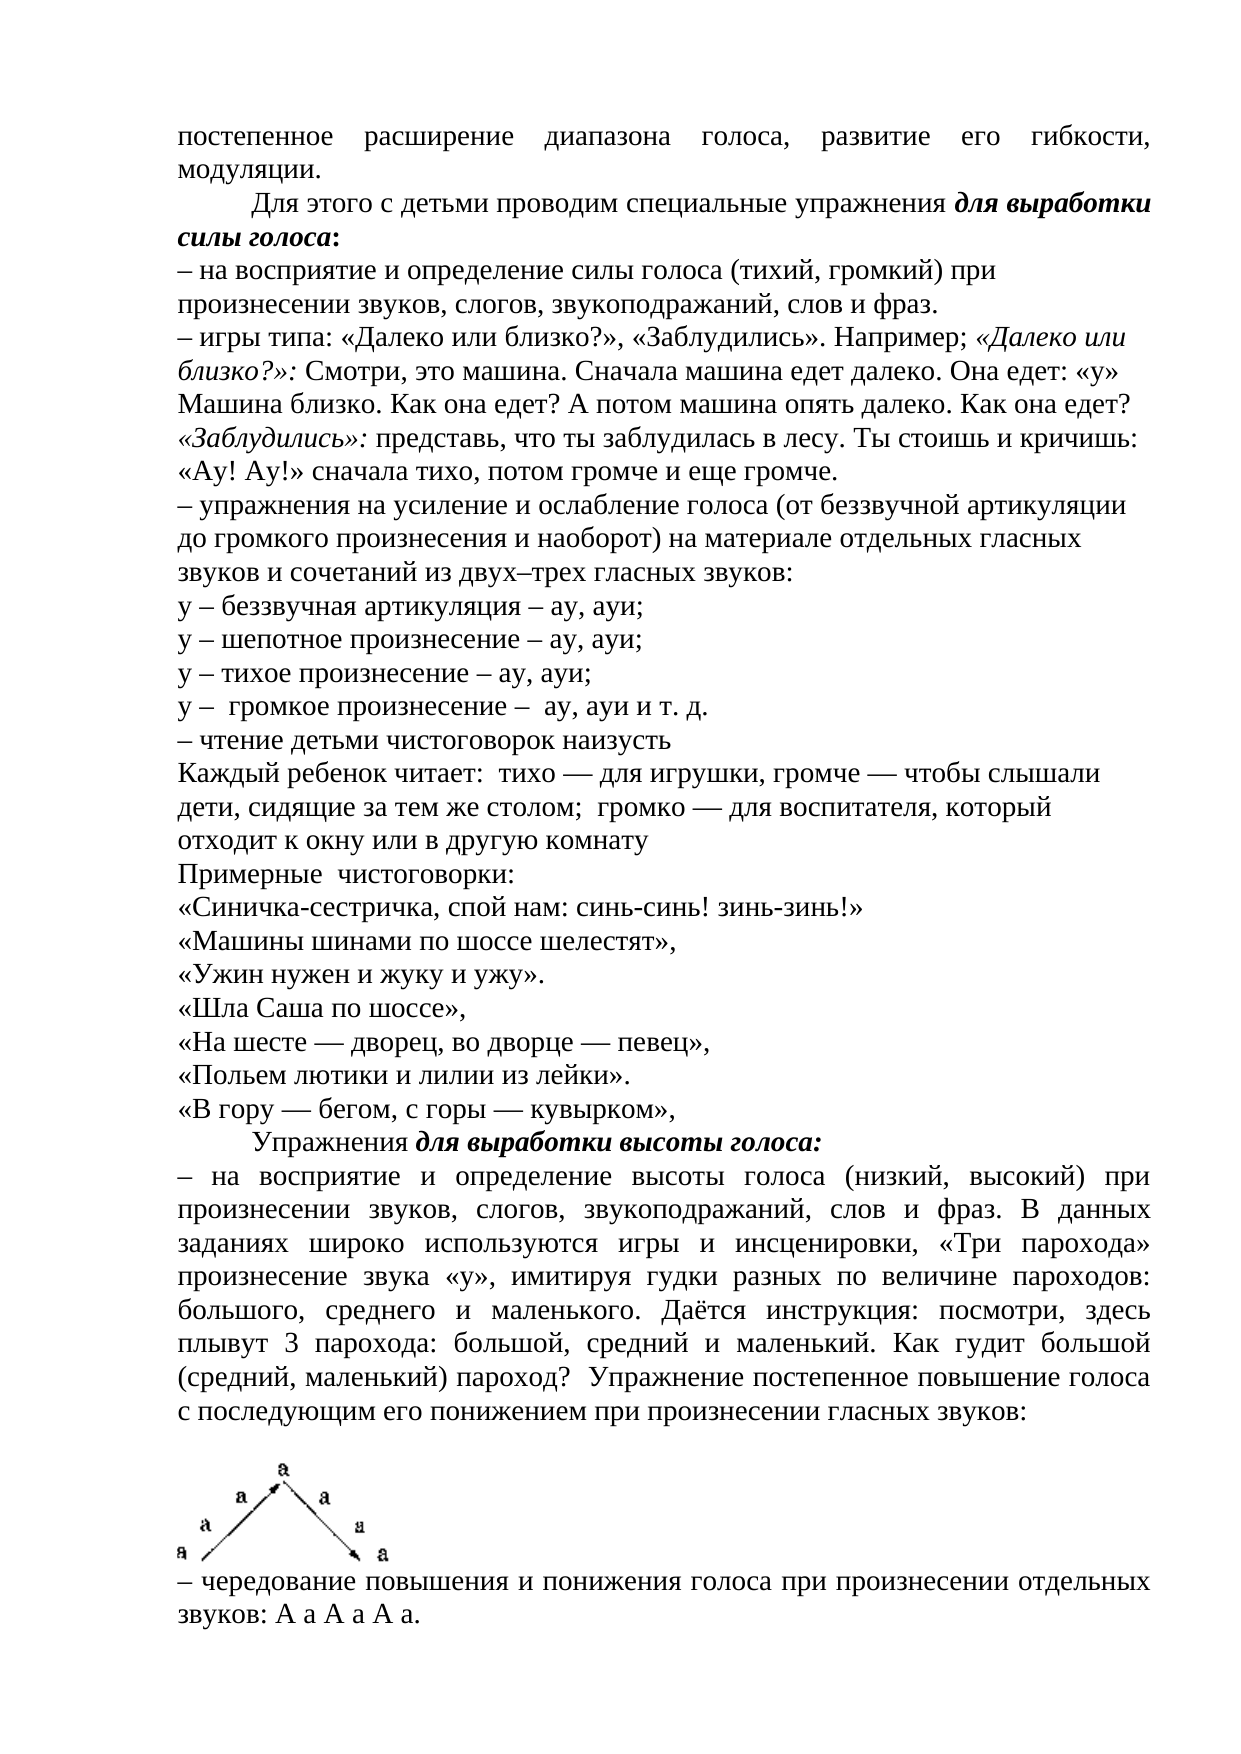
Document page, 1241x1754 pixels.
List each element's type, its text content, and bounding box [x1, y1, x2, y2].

text «Польем лютики и лилии из лейки». «В гору — бегом, с горы — кувырком», [177, 1057, 1152, 1124]
text – на восприятие и определение высоты голоса (низкий, высокий) при произнесении звуков, слогов, звукоподражаний, слов и фраз. В данных заданиях широко используются игры и инсценировки, «Три парохода» произнесение звука «у», имитируя гудки разных по величине пароходов: большого, среднего и маленького. Даётся инструкция: посмотри, здесь плывут 3 парохода: большой, средний и маленький. Как гудит большой (средний, маленький) пароход? Упражнение постепенное повышение голоса с последующим его понижением при произнесении гласных звуков: [177, 1158, 1152, 1426]
text Для этого с детьми проводим специальные упражнения для выработки силы голоса: [177, 185, 1152, 252]
text – чтение детьми чистоговорок наизусть [177, 722, 1152, 755]
text «Синичка-сестричка, спой нам: синь-синь! зинь-зинь!» [177, 889, 1152, 923]
text у – шепотное произнесение – ау, ауи; [177, 621, 1152, 655]
text у – тихое произнесение – ау, ауи; [177, 655, 1152, 688]
picture [177, 1459, 390, 1563]
text «Заблудились»: представь, что ты заблудилась в лесу. Ты стоишь и кричишь: «Ау! Ау!» сначала тихо, потом громче и еще громче. [177, 420, 1152, 487]
text Каждый ребенок читает: тихо — для игрушки, громче — чтобы слышали дети, сидящие за тем же столом; громко — для воспитателя, который отходит к окну или в другую комнату [177, 755, 1152, 856]
text у – громкое произнесение – ау, ауи и т. д. [177, 688, 1152, 722]
text «Ужин нужен и жуку и ужу». «Шла Саша по шоссе», [177, 957, 1152, 1024]
text Примерные чистоговорки: [177, 856, 1152, 889]
text «Машины шинами по шоссе шелестят», [177, 923, 1152, 957]
text – чередование повышения и понижения голоса при произнесении отдельных звуков: А а А а А а. [177, 1563, 1152, 1630]
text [177, 118, 1152, 185]
text – упражнения на усиление и ослабление голоса (от беззвучной артикуляции до громкого произнесения и наоборот) на материале отдельных гласных звуков и сочетаний из двух–трех гласных звуков: [177, 487, 1152, 588]
text у – беззвучная артикуляция – ау, ауи; [177, 588, 1152, 621]
text «На шесте — дворец, во дворце — певец», [177, 1024, 1152, 1057]
text – на восприятие и определение силы голоса (тихий, громкий) при произнесении звуков, слогов, звукоподражаний, слов и фраз. [177, 252, 1152, 319]
text Упражнения для выработки высоты голоса: [177, 1124, 1152, 1158]
text – игры типа: «Далеко или близко?», «Заблудились». Например; «Далеко или близко?»: Смотри, это машина. Сначала машина едет далеко. Она едет: «у» [177, 319, 1152, 386]
text Машина близко. Как она едет? А потом машина опять далеко. Как она едет? [177, 386, 1152, 420]
